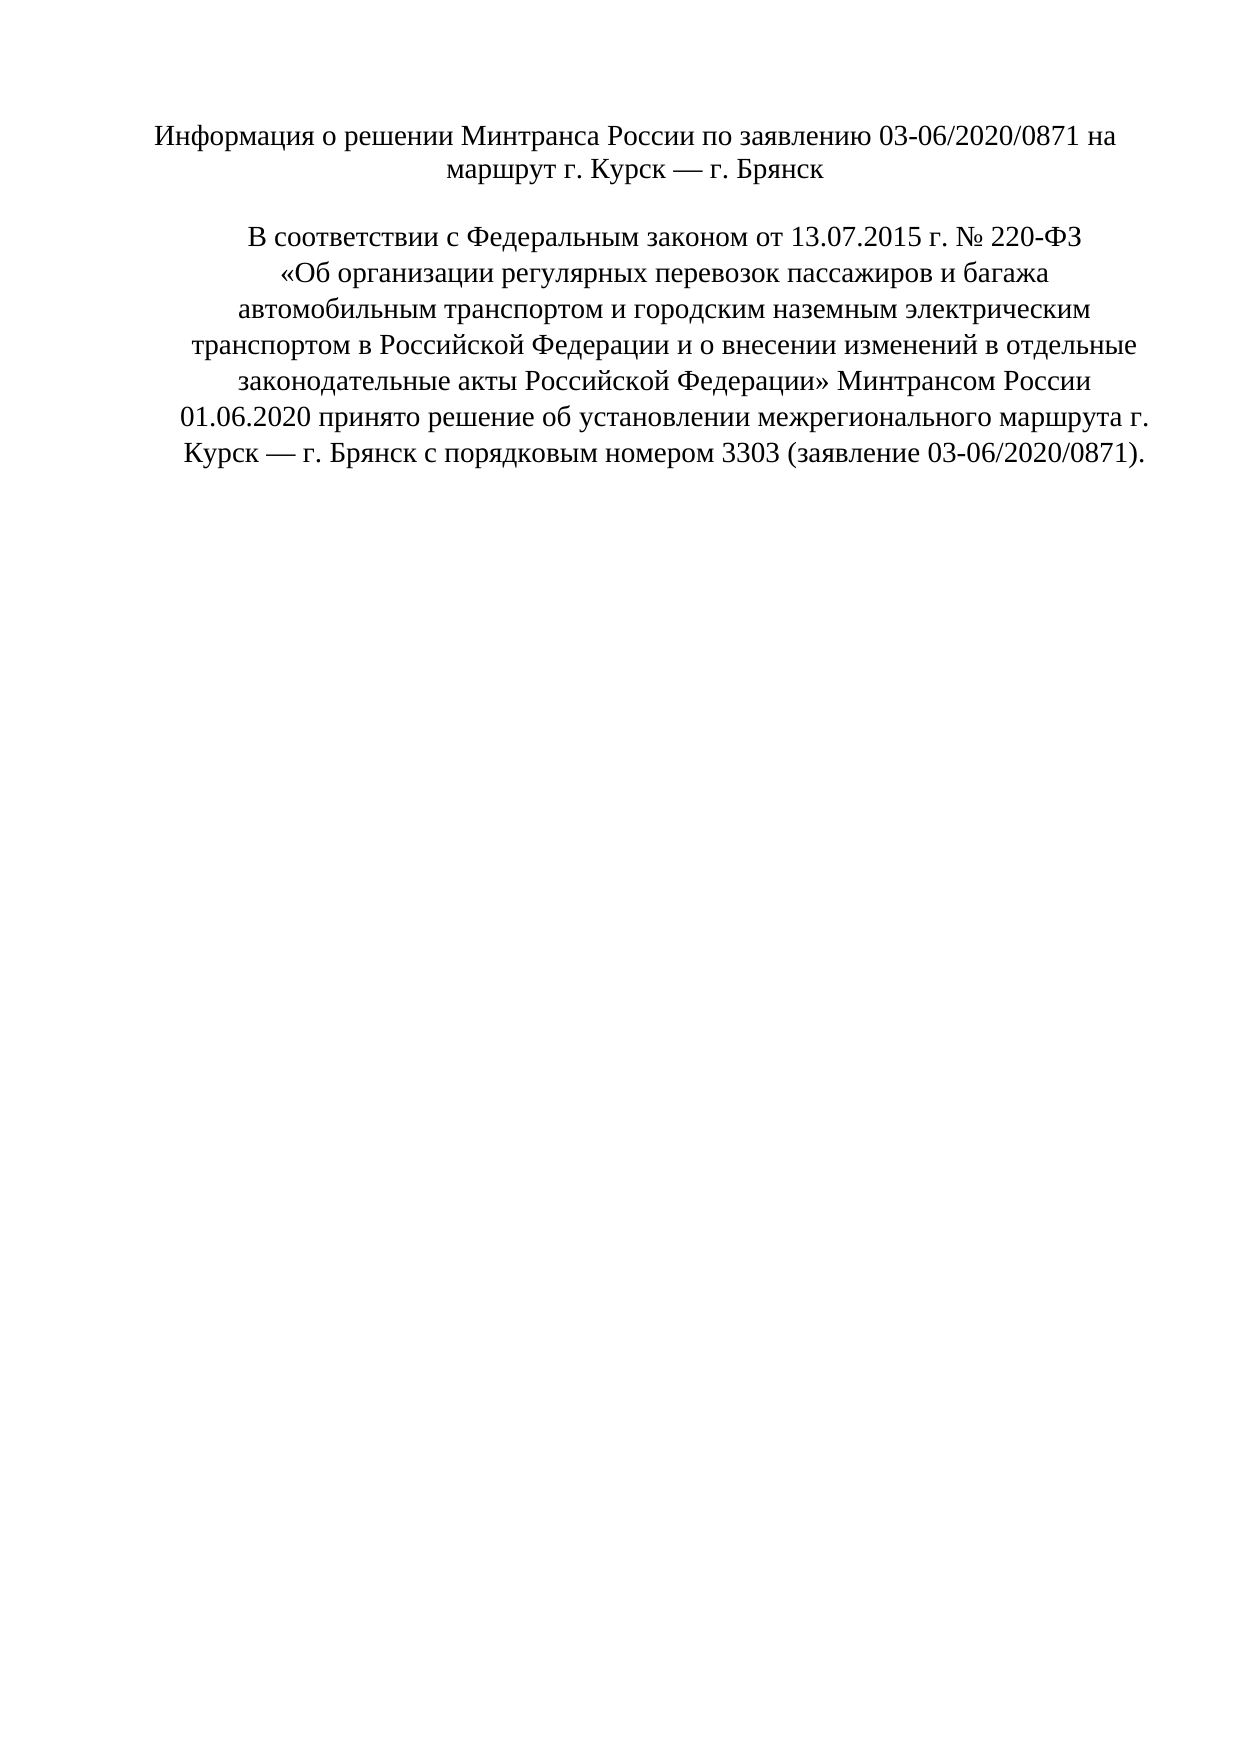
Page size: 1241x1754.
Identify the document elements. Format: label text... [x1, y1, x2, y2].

text В соответствии с Федеральным законом от 13.07.2015 г. № 220-ФЗ «Об организации регулярных перевозок пассажиров и багажа автомобильным транспортом и городским наземным электрическим транспортом в Российской Федерации и о внесении изменений в отдельные законодательные акты Российской Федерации» Минтрансом России 01.06.2020 принято решение об установлении межрегионального маршрута г. Курск — г. Брянск с порядковым номером 3303 (заявление 03-06/2020/0871). [177, 219, 1152, 469]
text Информация о решении Минтранса России по заявлению 03-06/2020/0871 на маршрут г. Курск — г. Брянск [118, 118, 1152, 185]
